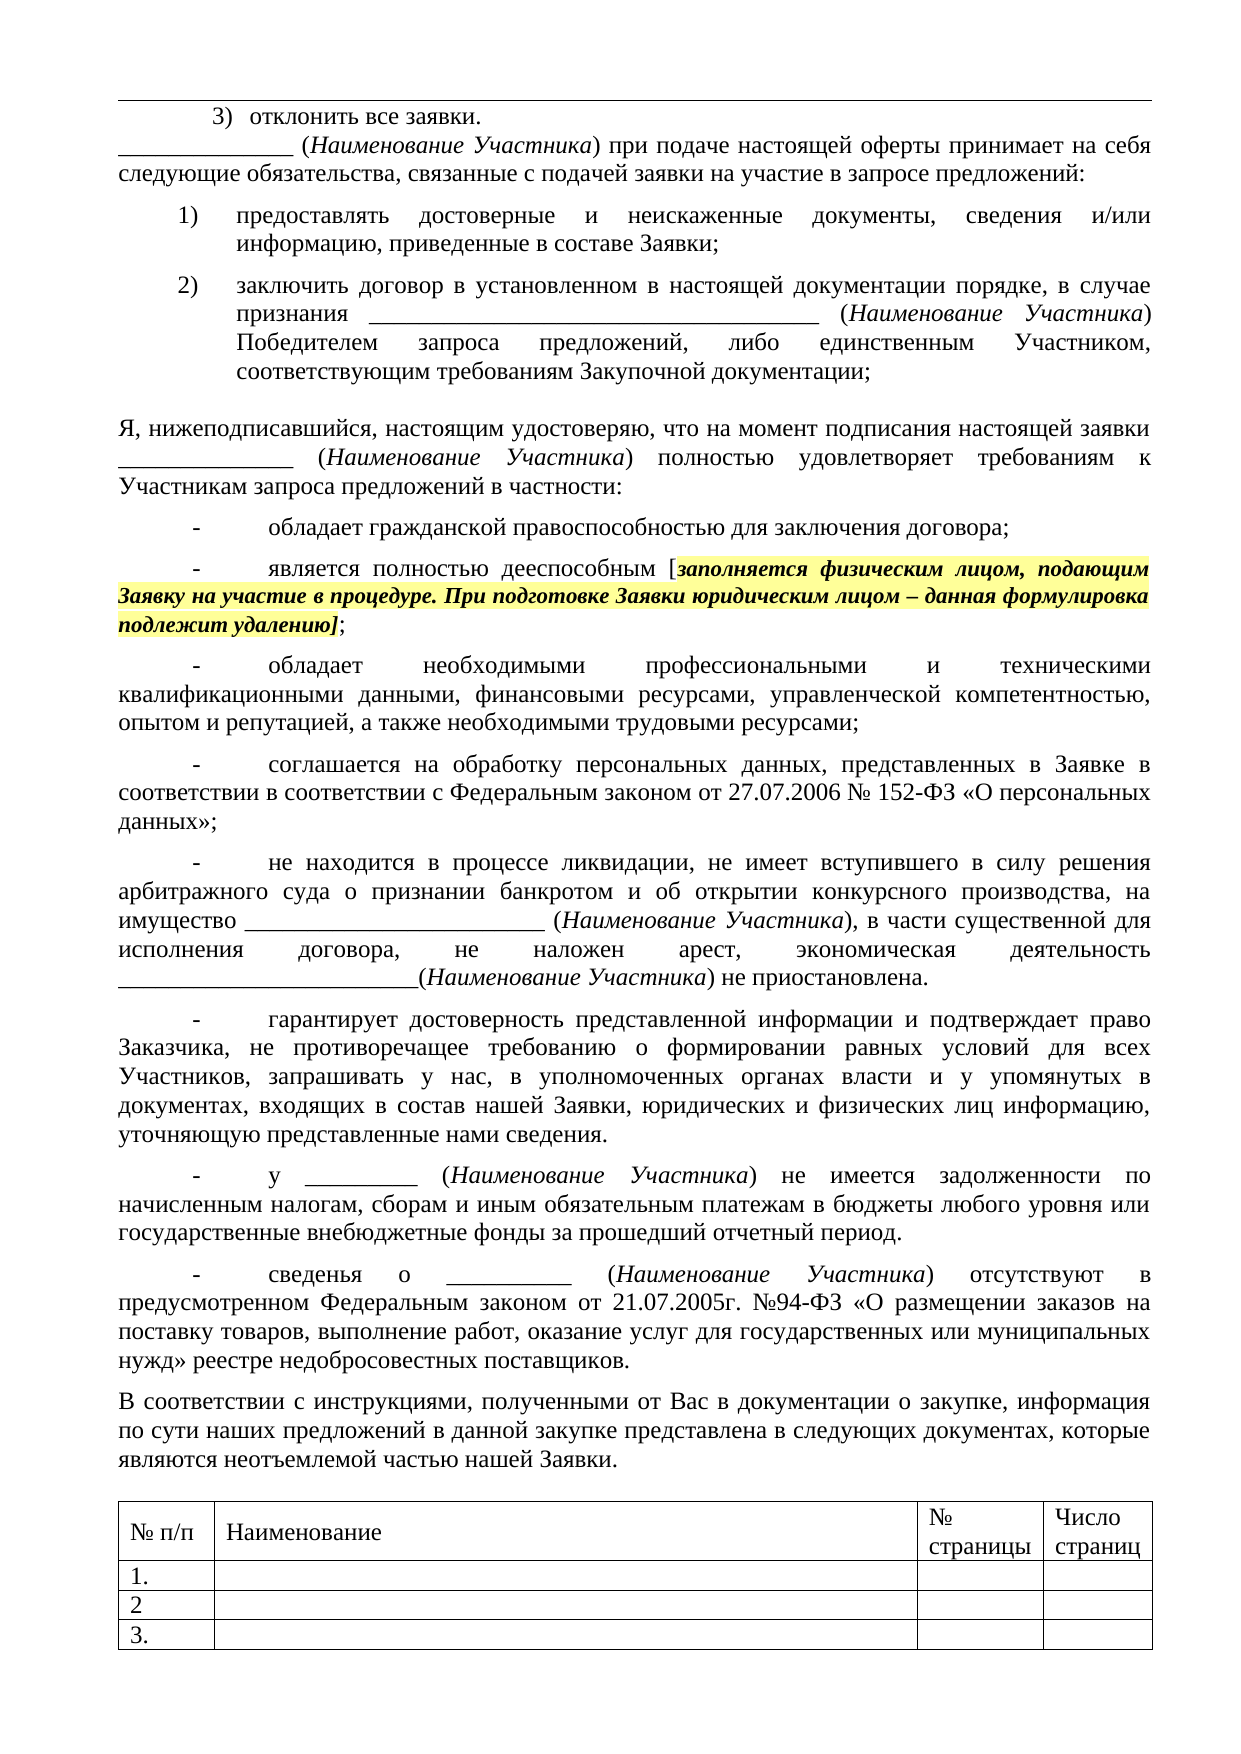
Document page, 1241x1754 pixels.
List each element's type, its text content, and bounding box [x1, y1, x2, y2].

table_cell [918, 1620, 1043, 1649]
list заключить договор в установленном в настоящей документации порядке, в случае признания ____________________________________ (Наименование Участника) Победителем запроса предложений, либо единственным Участником, соответствующим требованиям Закупочной документации; [177, 270, 1152, 385]
list обладает необходимыми профессиональными и техническими квалификационными данными, финансовыми ресурсами, управленческой компетентностью, опытом и репутацией, а также необходимыми трудовыми ресурсами; [118, 650, 1152, 736]
text ______________ (Наименование Участника) при подаче настоящей оферты принимает на себя следующие обязательства, связанные с подачей заявки на участие в запросе предложений: [118, 130, 1152, 187]
list не находится в процессе ликвидации, не имеет вступившего в силу решения арбитражного суда о признании банкротом и об открытии конкурсного производства, на имущество ________________________ (Наименование Участника), в части существенной для исполнения договора, не наложен арест, экономическая деятельность ________________________(Наименование Участника) не приостановлена. [118, 847, 1152, 991]
list обладает гражданской правоспособностью для заключения договора; [118, 512, 1152, 541]
table_cell 3. [119, 1620, 214, 1649]
list является полностью дееспособным [заполняется физическим лицом, подающим Заявку на участие в процедуре. При подготовке Заявки юридическим лицом – данная формулировка подлежит удалению]; [118, 553, 1152, 637]
table_cell [1044, 1561, 1152, 1589]
list отклонить все заявки. [212, 101, 1152, 130]
table_header Число страниц [1044, 1502, 1152, 1560]
table_cell 2 [119, 1591, 214, 1619]
table_header № страницы [918, 1502, 1043, 1560]
table_cell [918, 1591, 1043, 1619]
table_cell 1. [119, 1561, 214, 1589]
table_header Наименование [215, 1502, 917, 1560]
text Я, нижеподписавшийся, настоящим удостоверяю, что на момент подписания настоящей заявки ______________ (Наименование Участника) полностью удовлетворяет требованиям к Участникам запроса предложений в частности: [118, 413, 1152, 500]
list гарантирует достоверность представленной информации и подтверждает право Заказчика, не противоречащее требованию о формировании равных условий для всех Участников, запрашивать у нас, в уполномоченных органах власти и у упомянутых в документах, входящих в состав нашей Заявки, юридических и физических лиц информацию, уточняющую представленные нами сведения. [118, 1004, 1152, 1147]
text В соответствии с инструкциями, полученными от Вас в документации о закупке, информация по сути наших предложений в данной закупке представлена в следующих документах, которые являются неотъемлемой частью нашей Заявки. [118, 1386, 1152, 1472]
table_cell [215, 1561, 917, 1589]
list сведенья о __________ (Наименование Участника) отсутствуют в предусмотренном Федеральным законом от 21.07.2005г. №94-ФЗ «О размещении заказов на поставку товаров, выполнение работ, оказание услуг для государственных или муниципальных нужд» реестре недобросовестных поставщиков. [118, 1259, 1152, 1374]
list соглашается на обработку персональных данных, представленных в Заявке в соответствии в соответствии с Федеральным законом от 27.07.2006 № 152-ФЗ «О персональных данных»; [118, 749, 1152, 835]
table_cell [918, 1561, 1043, 1589]
list у _________ (Наименование Участника) не имеется задолженности по начисленным налогам, сборам и иным обязательным платежам в бюджеты любого уровня или государственные внебюджетные фонды за прошедший отчетный период. [118, 1160, 1152, 1246]
table_cell [1044, 1591, 1152, 1619]
table_cell [215, 1620, 917, 1649]
table_header № п/п [119, 1502, 214, 1560]
list предоставлять достоверные и неискаженные документы, сведения и/или информацию, приведенные в составе Заявки; [177, 200, 1152, 257]
table_cell [215, 1591, 917, 1619]
table_cell [1044, 1620, 1152, 1649]
